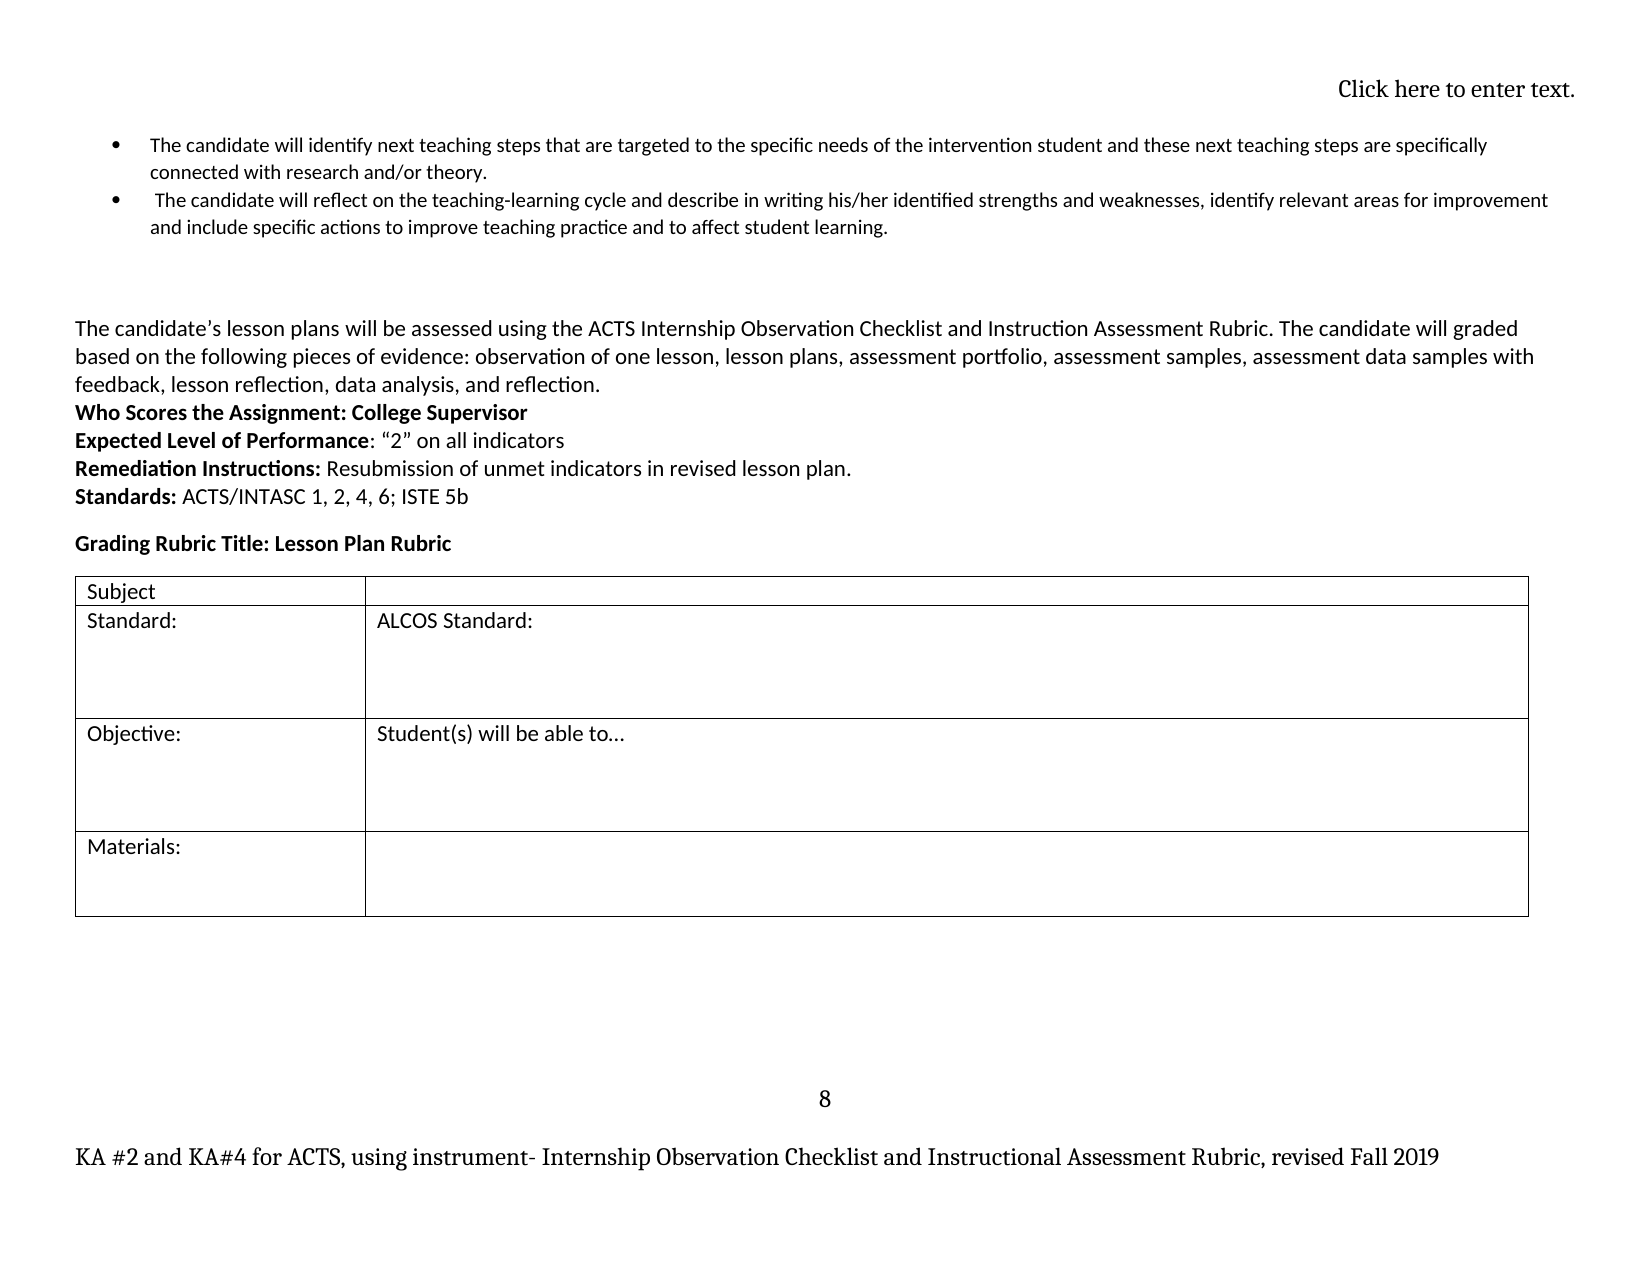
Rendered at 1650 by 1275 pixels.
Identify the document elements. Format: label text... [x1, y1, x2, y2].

table_cell Standard: [76, 606, 365, 718]
text Standards: ACTS/INTASC 1, 2, 4, 6; ISTE 5b [75, 482, 1575, 510]
list The candidate will identify next teaching steps that are targeted to the specific needs of the intervention student and these next teaching steps are specifically connected with research and/or theory. [112, 132, 1575, 185]
list The candidate will reflect on the teaching-learning cycle and describe in writing his/her identified strengths and weaknesses, identify relevant areas for improvement and include specific actions to improve teaching practice and to affect student learning. [112, 187, 1575, 239]
table_header [366, 577, 1528, 605]
table_header Subject [76, 577, 365, 605]
text Who Scores the Assignment: College Supervisor [75, 398, 1575, 426]
table_cell Objective: [76, 719, 365, 831]
table_cell [366, 832, 1528, 916]
table_cell Materials: [76, 832, 365, 916]
text Grading Rubric Title: Lesson Plan Rubric [75, 529, 1575, 557]
table_cell ALCOS Standard: [366, 606, 1528, 718]
text The candidate’s lesson plans will be assessed using the ACTS Internship Observation Checklist and Instruction Assessment Rubric. The candidate will graded based on the following pieces of evidence: observation of one lesson, lesson plans, assessment portfolio, assessment samples, assessment data samples with feedback, lesson reflection, data analysis, and reflection. [75, 314, 1575, 398]
table_cell Student(s) will be able to… [366, 719, 1528, 831]
text Expected Level of Performance: “2” on all indicators [75, 426, 1575, 454]
text Remediation Instructions: Resubmission of unmet indicators in revised lesson plan. [75, 454, 1575, 482]
